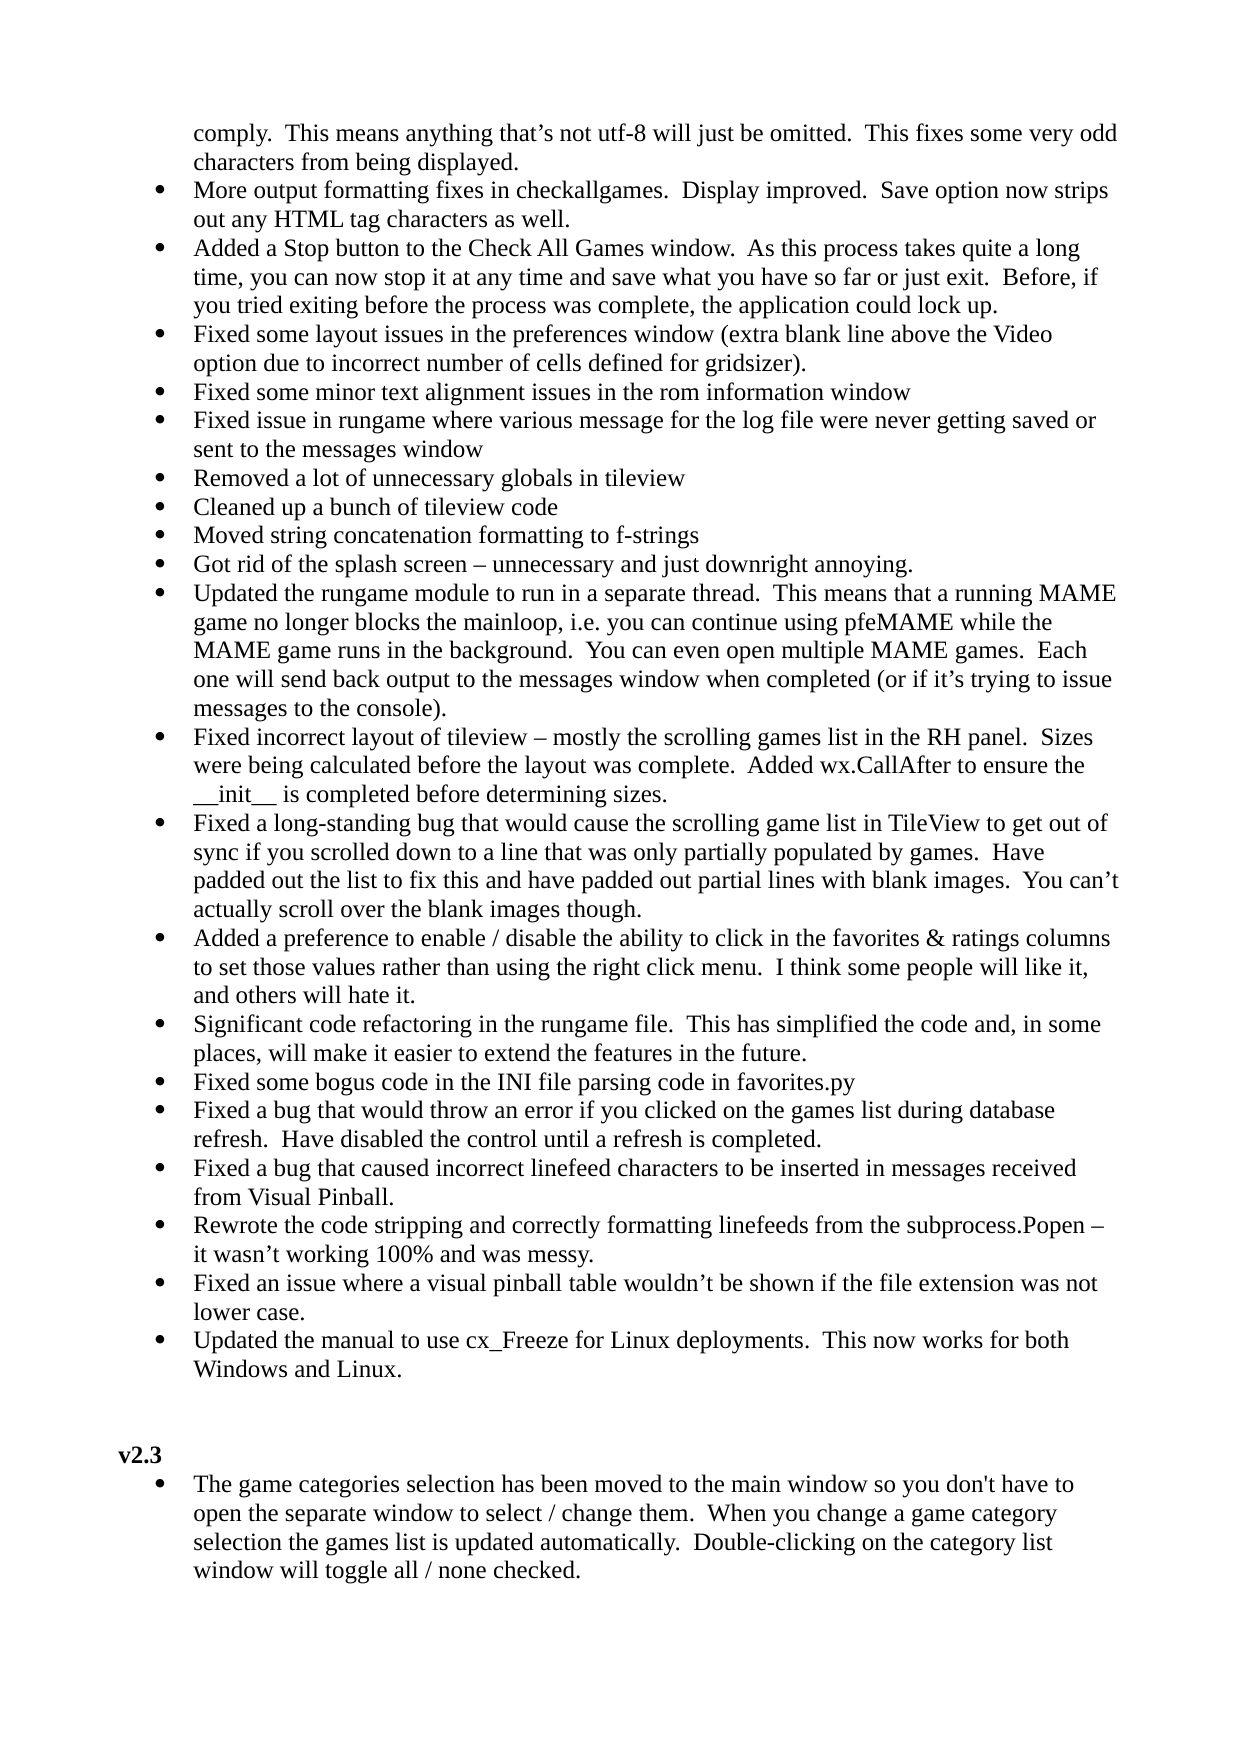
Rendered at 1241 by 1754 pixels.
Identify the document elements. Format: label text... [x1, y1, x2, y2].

list The game categories selection has been moved to the main window so you don't have to open the separate window to select / change them. When you change a game category selection the games list is updated automatically. Double-clicking on the category list window will toggle all / none checked. [156, 1469, 1122, 1584]
text v2.3 [118, 1441, 1122, 1469]
list Fixed some layout issues in the preferences window (extra blank line above the Video option due to incorrect number of cells defined for gridsizer). [156, 319, 1122, 377]
list Fixed issue in rungame where various message for the log file were never getting saved or sent to the messages window [156, 406, 1122, 463]
list Fixed an issue where a visual pinball table wouldn’t be shown if the file extension was not lower case. [156, 1268, 1122, 1326]
list Significant code refactoring in the rungame file. This has simplified the code and, in some places, will make it easier to extend the features in the future. [156, 1009, 1122, 1067]
list Fixed incorrect layout of tileview – mostly the scrolling games list in the RH panel. Sizes were being calculated before the layout was complete. Added wx.CallAfter to ensure the __init__ is completed before determining sizes. [156, 722, 1122, 808]
list Updated the rungame module to run in a separate thread. This means that a running MAME game no longer blocks the mainloop, i.e. you can continue using pfeMAME while the MAME game runs in the background. You can even open multiple MAME games. Each one will send back output to the messages window when completed (or if it’s trying to issue messages to the console). [156, 578, 1122, 722]
list Got rid of the splash screen – unnecessary and just downright annoying. [156, 549, 1122, 578]
list Fixed a bug that would throw an error if you clicked on the games list during database refresh. Have disabled the control until a refresh is completed. [156, 1096, 1122, 1153]
list Removed a lot of unnecessary globals in tileview [156, 463, 1122, 492]
list Updated the manual to use cx_Freeze for Linux deployments. This now works for both Windows and Linux. [156, 1326, 1122, 1383]
list Moved string concatenation formatting to f-strings [156, 521, 1122, 549]
list Rewrote the code stripping and correctly formatting linefeeds from the subprocess.Popen – it wasn’t working 100% and was messy. [156, 1211, 1122, 1268]
list Fixed some minor text alignment issues in the rom information window [156, 377, 1122, 406]
list Fixed a bug that caused incorrect linefeed characters to be inserted in messages received from Visual Pinball. [156, 1153, 1122, 1211]
list Added a preference to enable / disable the ability to click in the favorites & ratings columns to set those values rather than using the right click menu. I think some people will like it, and others will hate it. [156, 923, 1122, 1009]
list More output formatting fixes in checkallgames. Display improved. Save option now strips out any HTML tag characters as well. [156, 176, 1122, 233]
list Added a Stop button to the Check All Games window. As this process takes quite a long time, you can now stop it at any time and save what you have so far or just exit. Before, if you tried exiting before the process was complete, the application could lock up. [156, 233, 1122, 319]
list Cleaned up a bunch of tileview code [156, 492, 1122, 521]
list Fixed some bogus code in the INI file parsing code in favorites.py [156, 1067, 1122, 1096]
list Fixed a long-standing bug that would cause the scrolling game list in TileView to get out of sync if you scrolled down to a line that was only partially populated by games. Have padded out the list to fix this and have padded out partial lines with blank images. You can’t actually scroll over the blank images though. [156, 808, 1122, 923]
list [156, 118, 1122, 176]
